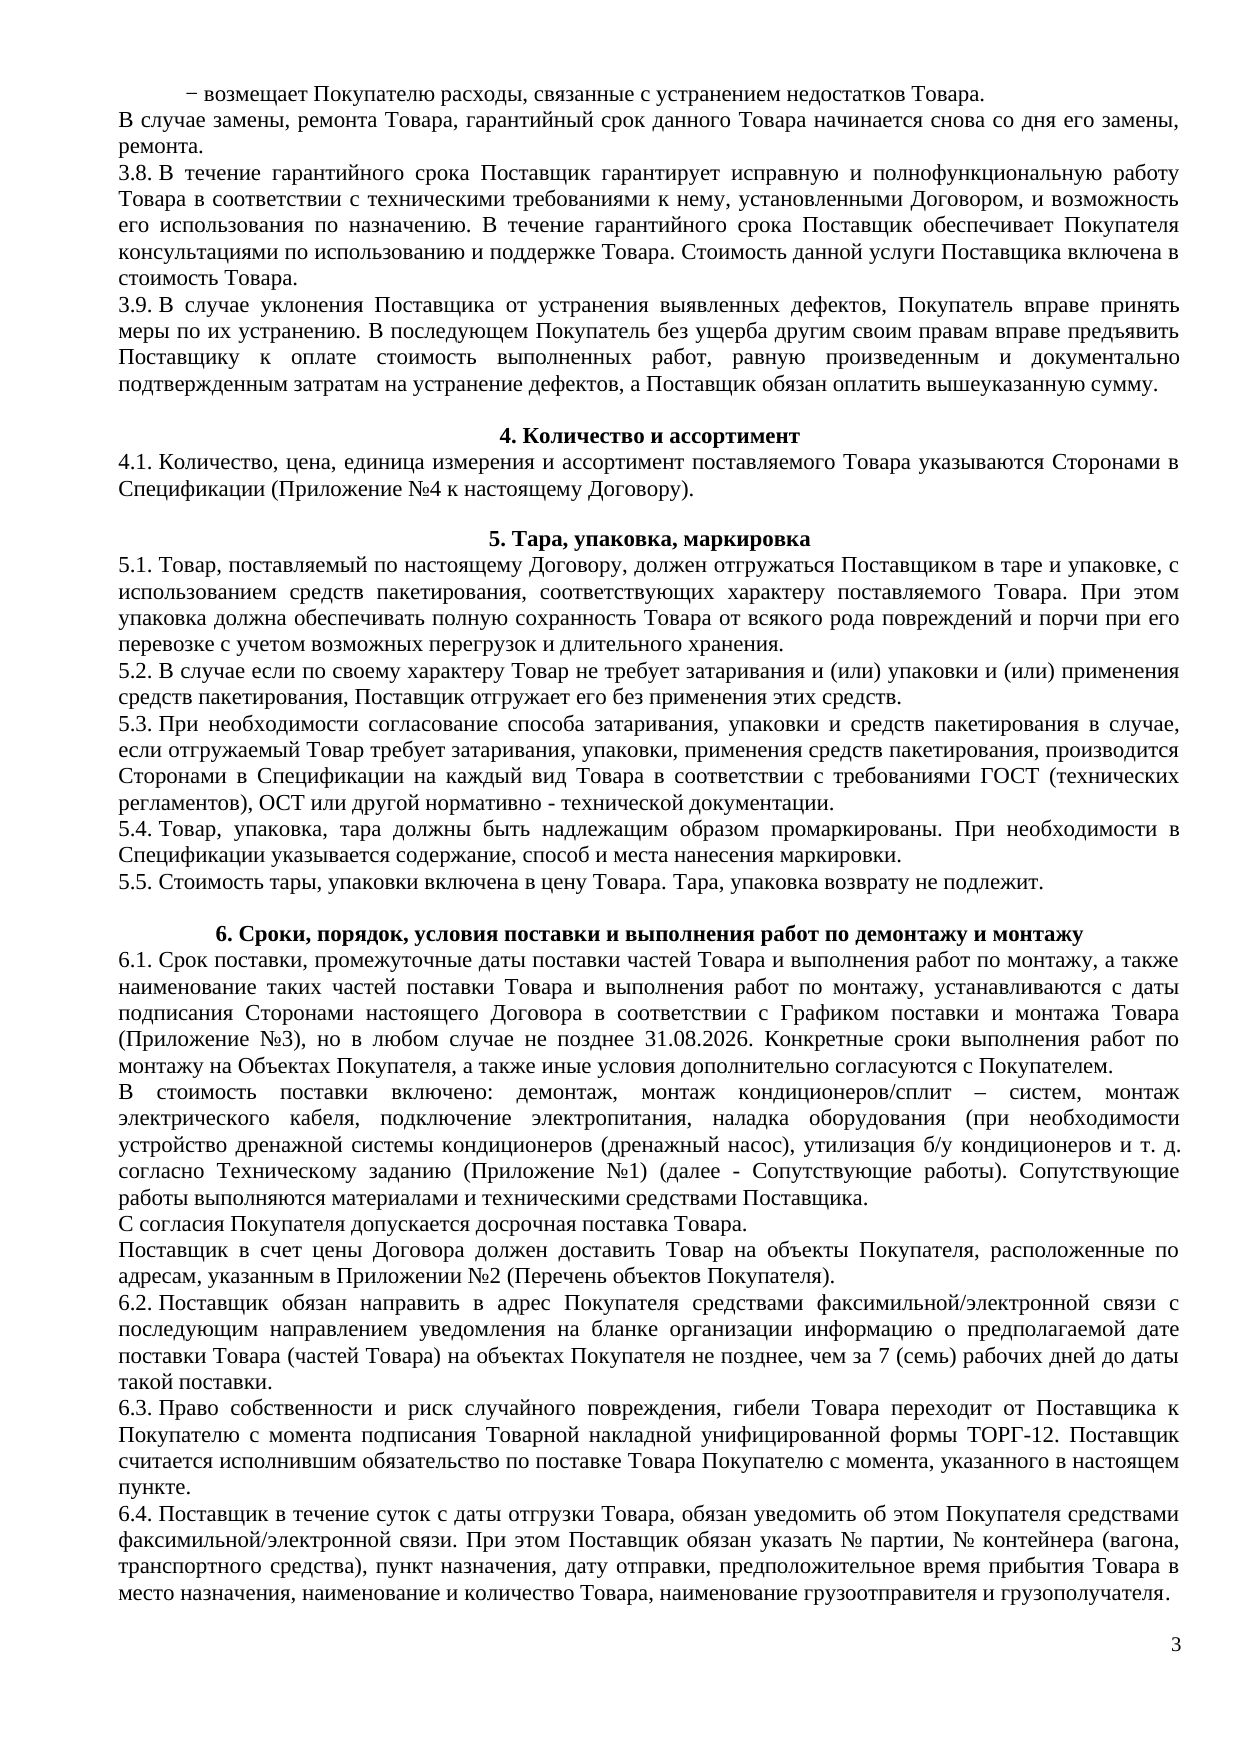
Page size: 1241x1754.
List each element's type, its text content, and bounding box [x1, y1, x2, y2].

text 3.8. В течение гарантийного срока Поставщик гарантирует исправную и полнофункциональную работу Товара в соответствии с техническими требованиями к нему, установленными Договором, и возможность его использования по назначению. В течение гарантийного срока Поставщик обеспечивает Покупателя консультациями по использованию и поддержке Товара. Стоимость данной услуги Поставщика включена в стоимость Товара. [118, 159, 1181, 291]
text 5.1. Товар, поставляемый по настоящему Договору, должен отгружаться Поставщиком в таре и упаковке, с использованием средств пакетирования, соответствующих характеру поставляемого Товара. При этом упаковка должна обеспечивать полную сохранность Товара от всякого рода повреждений и порчи при его перевозке с учетом возможных перегрузок и длительного хранения. [118, 551, 1181, 657]
text В стоимость поставки включено: демонтаж, монтаж кондиционеров/сплит – систем, монтаж электрического кабеля, подключение электропитания, наладка оборудования (при необходимости устройство дренажной системы кондиционеров (дренажный насос), утилизация б/у кондиционеров и т. д. согласно Техническому заданию (Приложение №1) (далее - Сопутствующие работы). Сопутствующие работы выполняются материалами и техническими средствами Поставщика. [118, 1078, 1181, 1210]
text Поставщик в счет цены Договора должен доставить Товар на объекты Покупателя, расположенные по адресам, указанным в Приложении №2 (Перечень объектов Покупателя). [118, 1236, 1181, 1289]
text 4.1. Количество, цена, единица измерения и ассортимент поставляемого Товара указываются Сторонами в Спецификации (Приложение №4 к настоящему Договору). [118, 448, 1181, 501]
text С согласия Покупателя допускается досрочная поставка Товара. [118, 1210, 1181, 1236]
text 6.3. Право собственности и риск случайного повреждения, гибели Товара переходит от Поставщика к Покупателю с момента подписания Товарной накладной унифицированной формы ТОРГ-12. Поставщик считается исполнившим обязательство по поставке Товара Покупателю с момента, указанного в настоящем пункте. [118, 1394, 1181, 1500]
text 5.5. Стоимость тары, упаковки включена в цену Товара. Тара, упаковка возврату не подлежит. [118, 868, 1181, 894]
text 6. Сроки, порядок, условия поставки и выполнения работ по демонтажу и монтажу [118, 920, 1181, 946]
text 5.3. При необходимости согласование способа затаривания, упаковки и средств пакетирования в случае, если отгружаемый Товар требует затаривания, упаковки, применения средств пакетирования, производится Сторонами в Спецификации на каждый вид Товара в соответствии с требованиями ГОСТ (технических регламентов), ОСТ или другой нормативно - технической документации. [118, 709, 1181, 815]
text 5. Тара, упаковка, маркировка [118, 525, 1181, 551]
text 5.4. Товар, упаковка, тара должны быть надлежащим образом промаркированы. При необходимости в Спецификации указывается содержание, способ и места нанесения маркировки. [118, 815, 1181, 868]
text 5.2. В случае если по своему характеру Товар не требует затаривания и (или) упаковки и (или) применения средств пакетирования, Поставщик отгружает его без применения этих средств. [118, 657, 1181, 709]
text 4. Количество и ассортимент [118, 422, 1181, 448]
text 6.1. Срок поставки, промежуточные даты поставки частей Товара и выполнения работ по монтажу, а также наименование таких частей поставки Товара и выполнения работ по монтажу, устанавливаются с даты подписания Сторонами настоящего Договора в соответствии с Графиком поставки и монтажа Товара (Приложение №3), но в любом случае не позднее 31.08.2026. Конкретные сроки выполнения работ по монтажу на Объектах Покупателя, а также иные условия дополнительно согласуются с Покупателем. [118, 946, 1181, 1078]
text В случае замены, ремонта Товара, гарантийный срок данного Товара начинается снова со дня его замены, ремонта. [118, 106, 1181, 159]
text − возмещает Покупателю расходы, связанные с устранением недостатков Товара. [118, 80, 1181, 106]
text 3.9. В случае уклонения Поставщика от устранения выявленных дефектов, Покупатель вправе принять меры по их устранению. В последующем Покупатель без ущерба другим своим правам вправе предъявить Поставщику к оплате стоимость выполненных работ, равную произведенным и документально подтвержденным затратам на устранение дефектов, а Поставщик обязан оплатить вышеуказанную сумму. [118, 291, 1181, 396]
text 6.4. Поставщик в течение суток с даты отгрузки Товара, обязан уведомить об этом Покупателя средствами факсимильной/электронной связи. При этом Поставщик обязан указать № партии, № контейнера (вагона, транспортного средства), пункт назначения, дату отправки, предположительное время прибытия Товара в место назначения, наименование и количество Товара, наименование грузоотправителя и грузополучателя. [118, 1500, 1181, 1605]
text 6.2. Поставщик обязан направить в адрес Покупателя средствами факсимильной/электронной связи с последующим направлением уведомления на бланке организации информацию о предполагаемой дате поставки Товара (частей Товара) на объектах Покупателя не позднее, чем за 7 (семь) рабочих дней до даты такой поставки. [118, 1289, 1181, 1394]
